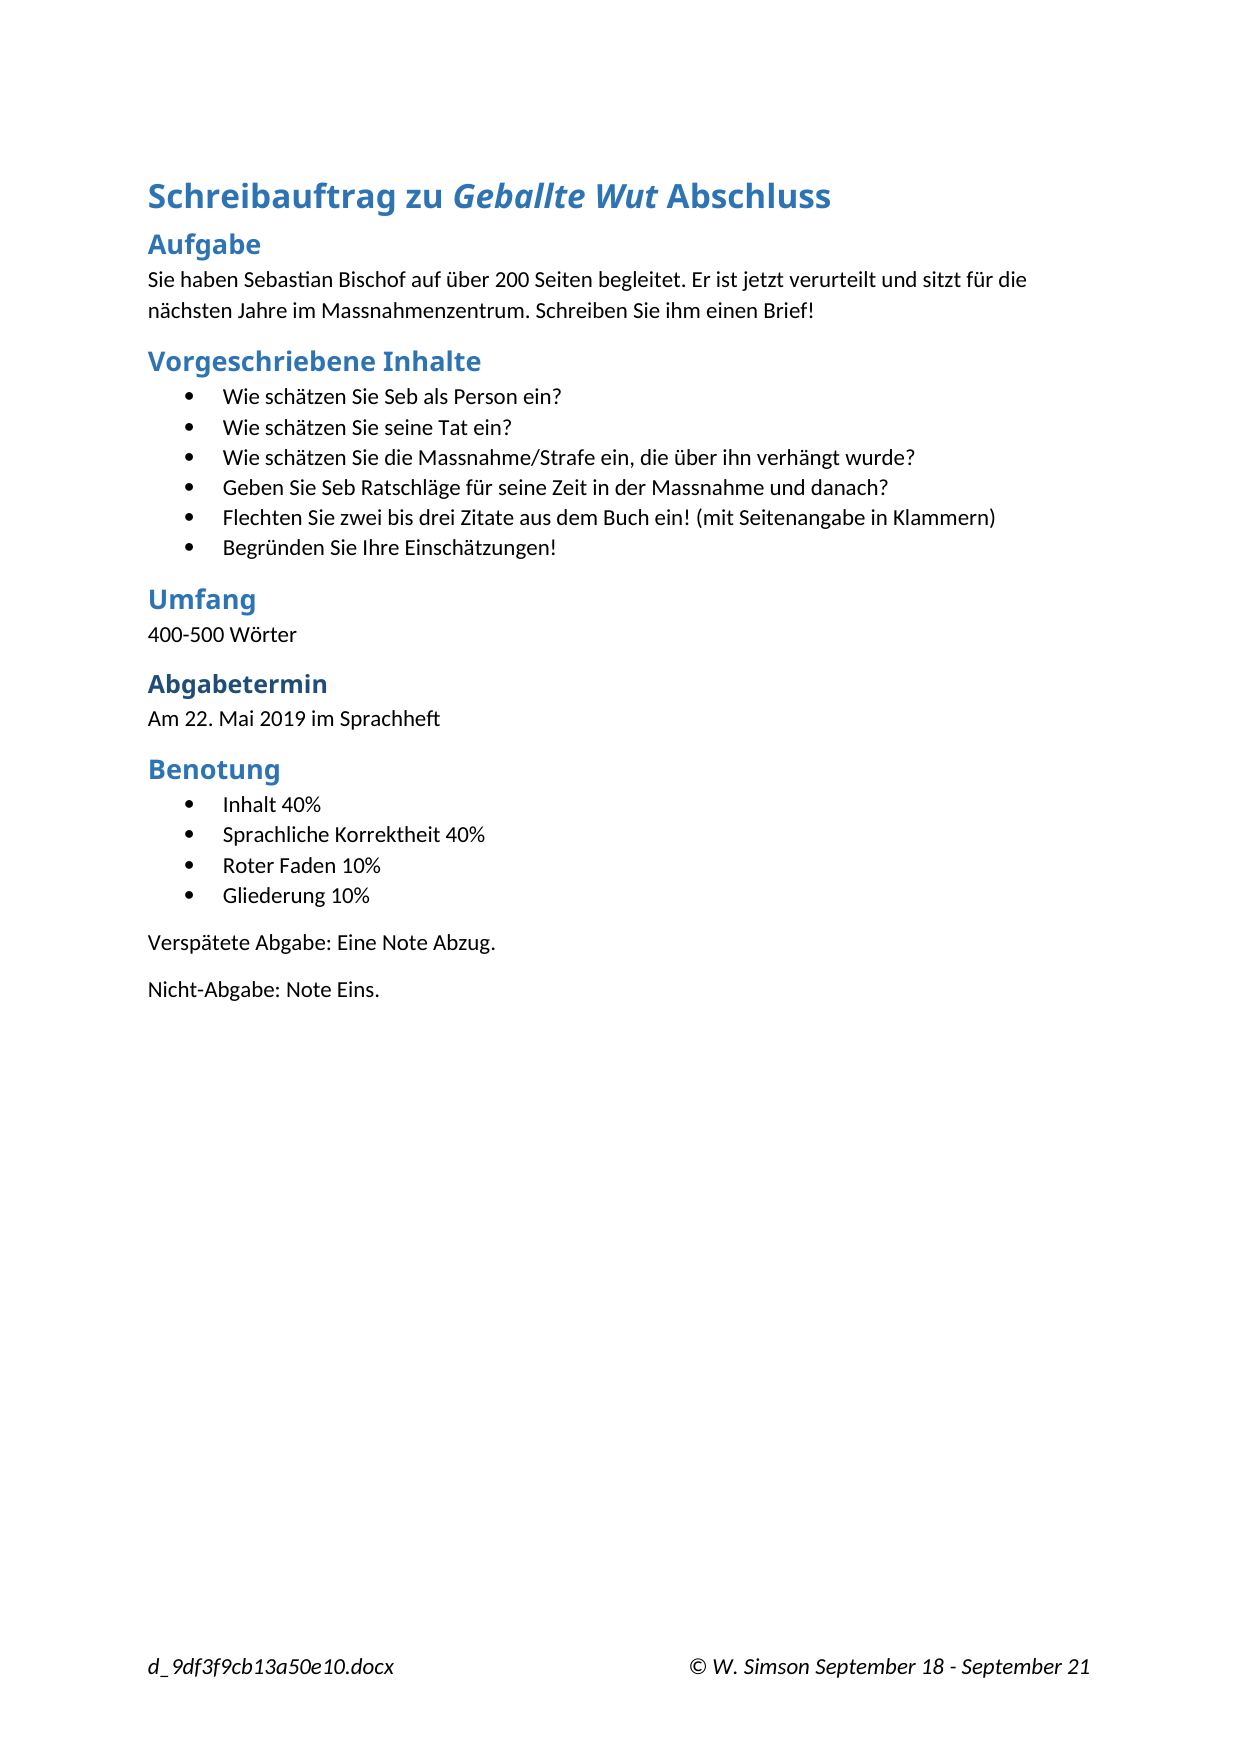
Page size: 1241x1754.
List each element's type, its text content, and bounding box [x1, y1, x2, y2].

list Wie schätzen Sie Seb als Person ein? [185, 382, 1093, 410]
text Am 22. Mai 2019 im Sprachheft [148, 704, 1093, 732]
list Flechten Sie zwei bis drei Zitate aus dem Buch ein! (mit Seitenangabe in Klammern) [185, 503, 1093, 531]
text Sie haben Sebastian Bischof auf über 200 Seiten begleitet. Er ist jetzt verurteilt und sitzt für die nächsten Jahre im Massnahmenzentrum. Schreiben Sie ihm einen Brief! [148, 266, 1093, 324]
subtitle Vorgeschriebene Inhalte [148, 343, 1093, 379]
list Gliederung 10% [185, 881, 1093, 909]
list Sprachliche Korrektheit 40% [185, 821, 1093, 849]
list Roter Faden 10% [185, 851, 1093, 879]
text Nicht-Abgabe: Note Eins. [148, 975, 1093, 1003]
subtitle Abgabetermin [148, 667, 1093, 701]
text 400-500 Wörter [148, 620, 1093, 648]
subtitle Aufgabe [148, 226, 1093, 263]
list Geben Sie Seb Ratschläge für seine Zeit in der Massnahme und danach? [185, 473, 1093, 501]
list Inhalt 40% [185, 790, 1093, 818]
list Begründen Sie Ihre Einschätzungen! [185, 533, 1093, 561]
list Wie schätzen Sie die Massnahme/Strafe ein, die über ihn verhängt wurde? [185, 443, 1093, 471]
subtitle Schreibauftrag zu Geballte Wut Abschluss [148, 173, 1093, 218]
subtitle Umfang [148, 580, 1093, 617]
subtitle Benotung [148, 751, 1093, 787]
list Wie schätzen Sie seine Tat ein? [185, 413, 1093, 441]
text Verspätete Abgabe: Eine Note Abzug. [148, 928, 1093, 956]
